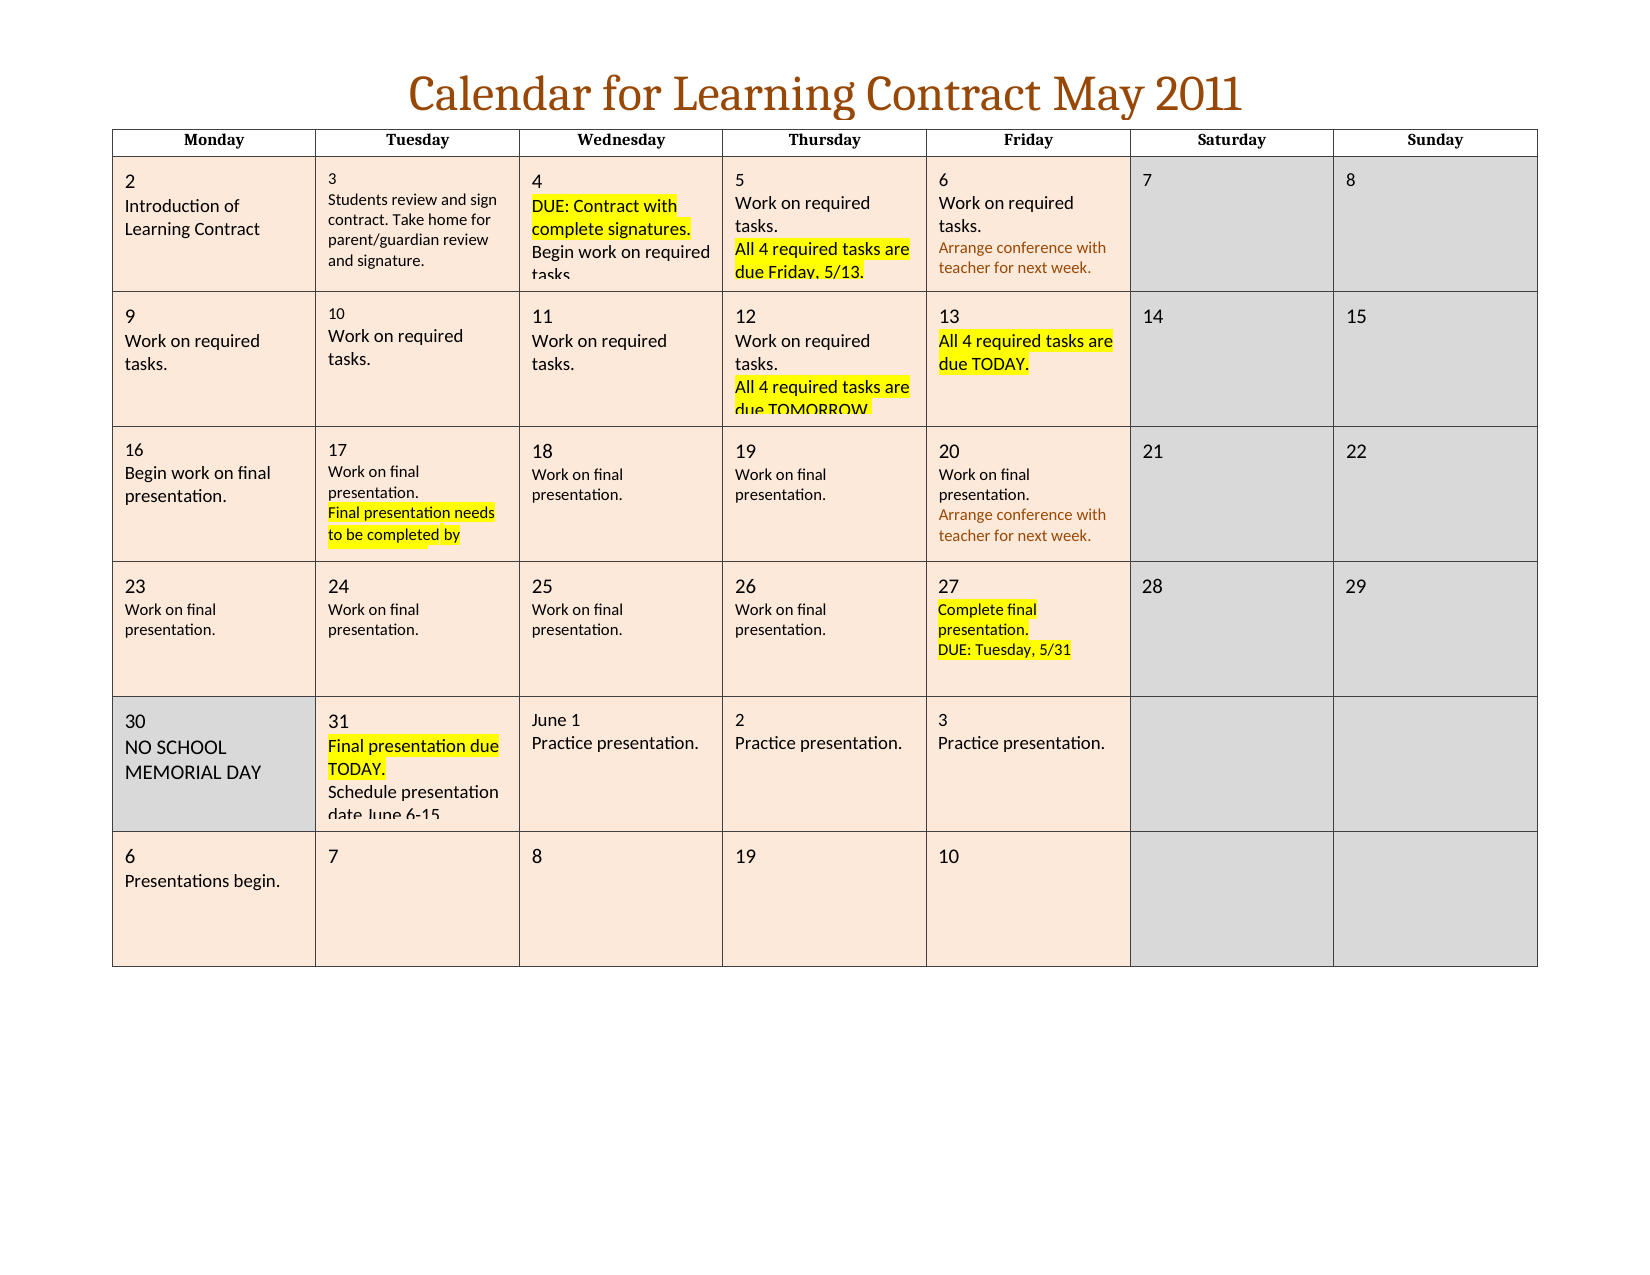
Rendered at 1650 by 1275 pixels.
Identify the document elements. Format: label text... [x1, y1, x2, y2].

table_cell 10 Work on required tasks. [316, 292, 519, 426]
table_cell 8 [520, 832, 722, 966]
table_cell June 1 Practice presentation. [520, 697, 722, 831]
table_cell 14 [1131, 292, 1333, 426]
table_cell 7 [1131, 157, 1333, 291]
table_cell [1334, 697, 1537, 831]
table_cell Monday [113, 130, 315, 156]
table_cell 17 Work on final presentation. Final presentation needs to be completed by Tuesday, 5/31. [316, 427, 519, 561]
table_cell Sunday [1334, 130, 1537, 156]
table_cell 3 Practice presentation. [927, 697, 1130, 831]
table_cell 3 Students review and sign contract. Take home for parent/guardian review and signature. [316, 157, 519, 291]
table_cell [1131, 697, 1333, 831]
table_cell 15 [1334, 292, 1537, 426]
table_cell 20 Work on final presentation. Arrange conference with teacher for next week. [927, 427, 1130, 561]
table_cell Friday [927, 130, 1130, 156]
table_cell 31 Final presentation due TODAY. Schedule presentation date June 6-15. [316, 697, 519, 831]
table_cell 13 All 4 required tasks are due TODAY. [927, 292, 1130, 426]
table_cell 12 Work on required tasks. All 4 required tasks are due TOMORROW. [723, 292, 926, 426]
table_cell Tuesday [316, 130, 519, 156]
table_cell 26 Work on final presentation. [723, 562, 926, 696]
table_cell 27 Complete final presentation. DUE: Tuesday, 5/31 [927, 562, 1130, 696]
table_cell 21 [1131, 427, 1333, 561]
table_header Calendar for Learning Contract May 2011 [113, 66, 1537, 129]
table_cell [1131, 832, 1333, 966]
table_cell 29 [1334, 562, 1537, 696]
table_cell 10 [927, 832, 1130, 966]
table_cell 28 [1131, 562, 1333, 696]
table_cell 7 [316, 832, 519, 966]
table_cell 19 Work on final presentation. [723, 427, 926, 561]
table_cell 9 Work on required tasks. [113, 292, 315, 426]
table_cell 5 Work on required tasks. All 4 required tasks are due Friday, 5/13. [723, 157, 926, 291]
table_cell 4 DUE: Contract with complete signatures. Begin work on required tasks. [520, 157, 722, 291]
table_cell 2 Practice presentation. [723, 697, 926, 831]
table_cell 25 Work on final presentation. [520, 562, 722, 696]
table_cell Wednesday [520, 130, 722, 156]
table_cell 22 [1334, 427, 1537, 561]
table_cell 18 Work on final presentation. [520, 427, 722, 561]
table_cell 16 Begin work on final presentation. [113, 427, 315, 561]
table_cell 23 Work on final presentation. [113, 562, 315, 696]
table_cell Thursday [723, 130, 926, 156]
table_cell 6 Work on required tasks. Arrange conference with teacher for next week. [927, 157, 1130, 291]
table_cell 24 Work on final presentation. [316, 562, 519, 696]
table_cell 8 [1334, 157, 1537, 291]
table_cell 30 NO SCHOOL MEMORIAL DAY [113, 697, 315, 831]
table_cell Saturday [1131, 130, 1333, 156]
table_cell 19 [723, 832, 926, 966]
table_cell 6 Presentations begin. [113, 832, 315, 966]
table_cell 11 Work on required tasks. [520, 292, 722, 426]
table_cell [1334, 832, 1537, 966]
table_cell 2 Introduction of Learning Contract [113, 157, 315, 291]
